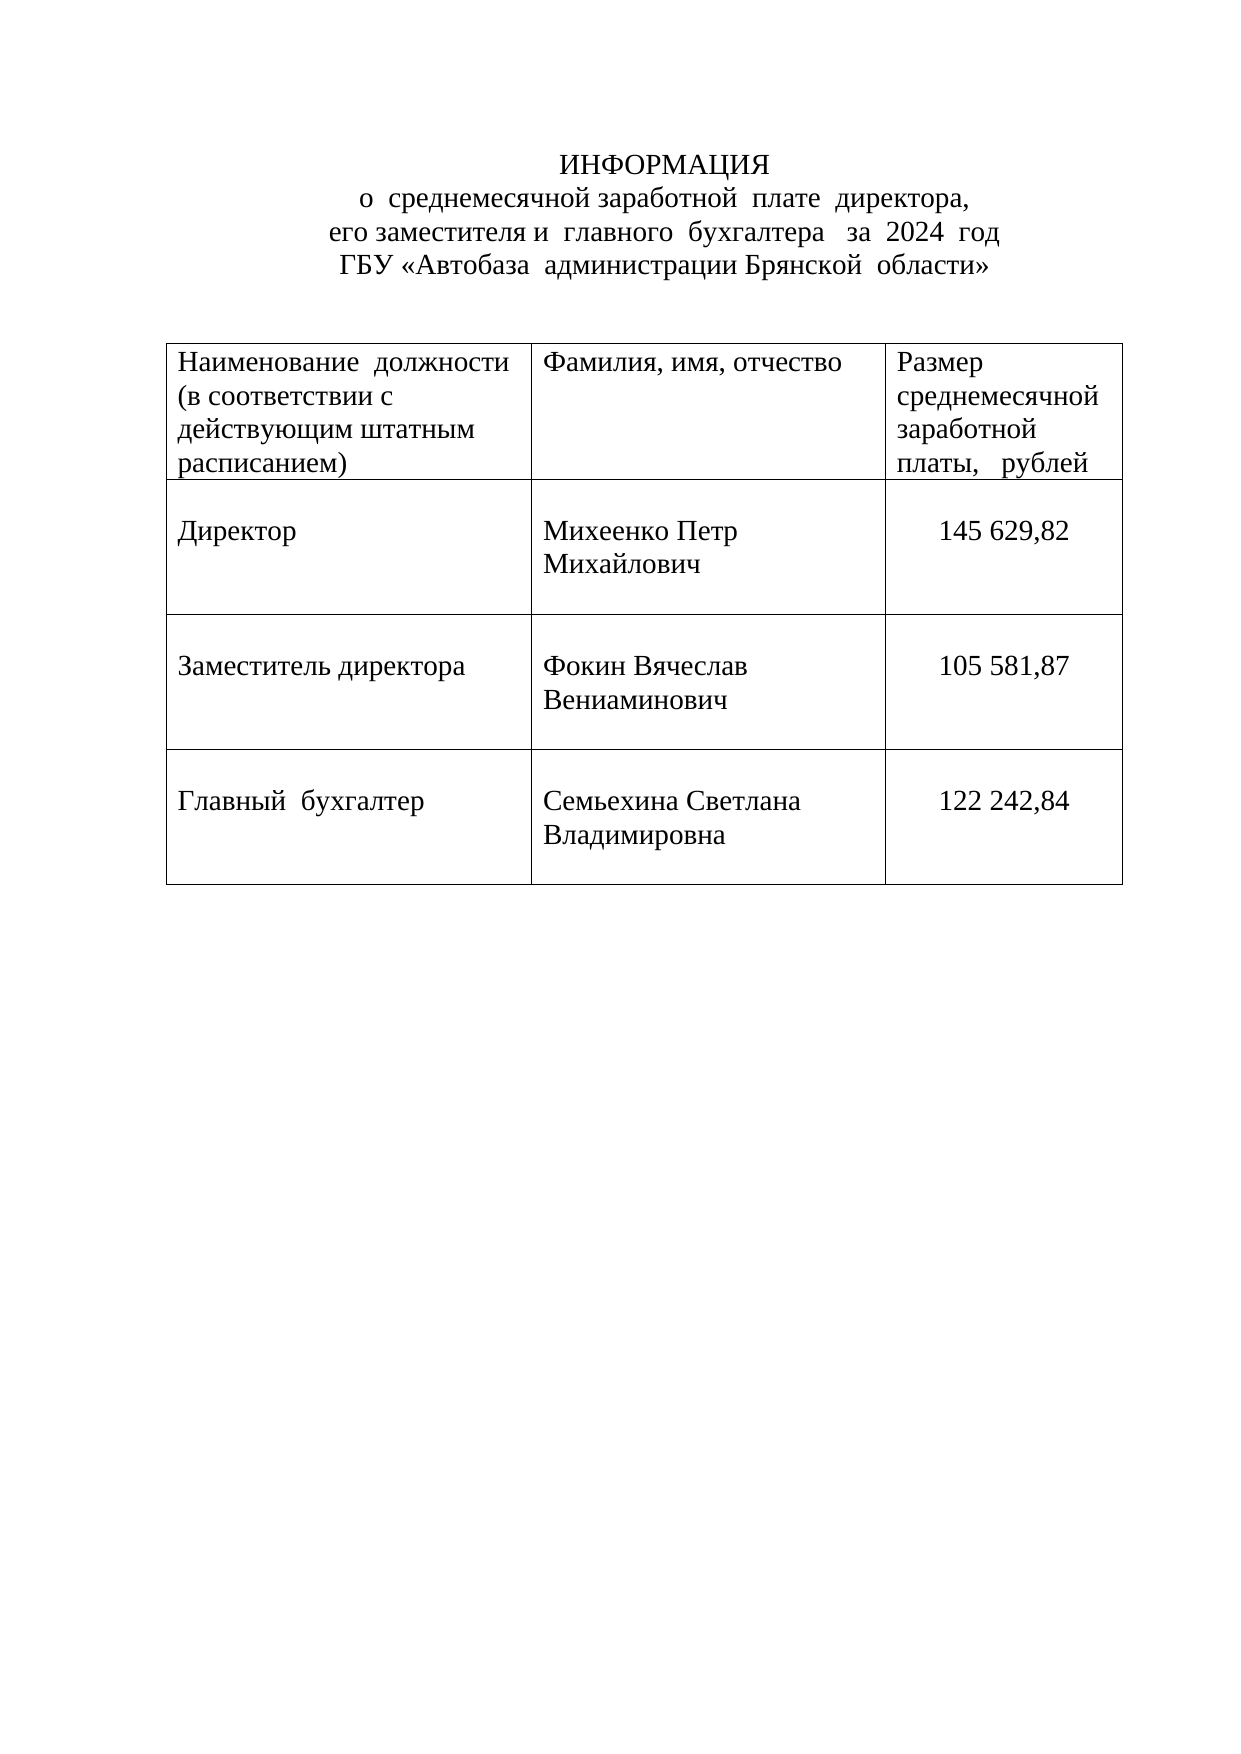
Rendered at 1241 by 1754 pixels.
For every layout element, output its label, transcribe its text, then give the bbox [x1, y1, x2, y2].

table_header Наименование должности (в соответствии с действующим штатным расписанием) [167, 344, 531, 478]
text ГБУ «Автобаза администрации Брянской области» [177, 247, 1152, 281]
table_cell Семьехина Светлана Владимировна [532, 750, 885, 884]
table_cell Заместитель директора [167, 615, 531, 749]
table_cell 105 581,87 [886, 615, 1122, 749]
table_cell Главный бухгалтер [167, 750, 531, 884]
text ИНФОРМАЦИЯ [177, 147, 1152, 180]
table_cell Директор [167, 480, 531, 614]
text его заместителя и главного бухгалтера за 2024 год [177, 214, 1152, 247]
table_cell 122 242,84 [886, 750, 1122, 884]
table_cell Фокин Вячеслав Вениаминович [532, 615, 885, 749]
table_header Размер среднемесячной заработной платы, рублей [886, 344, 1122, 478]
table_cell 145 629,82 [886, 480, 1122, 614]
table_header Фамилия, имя, отчество [532, 344, 885, 478]
table_cell Михеенко Петр Михайлович [532, 480, 885, 614]
text о среднемесячной заработной плате директора, [177, 180, 1152, 214]
